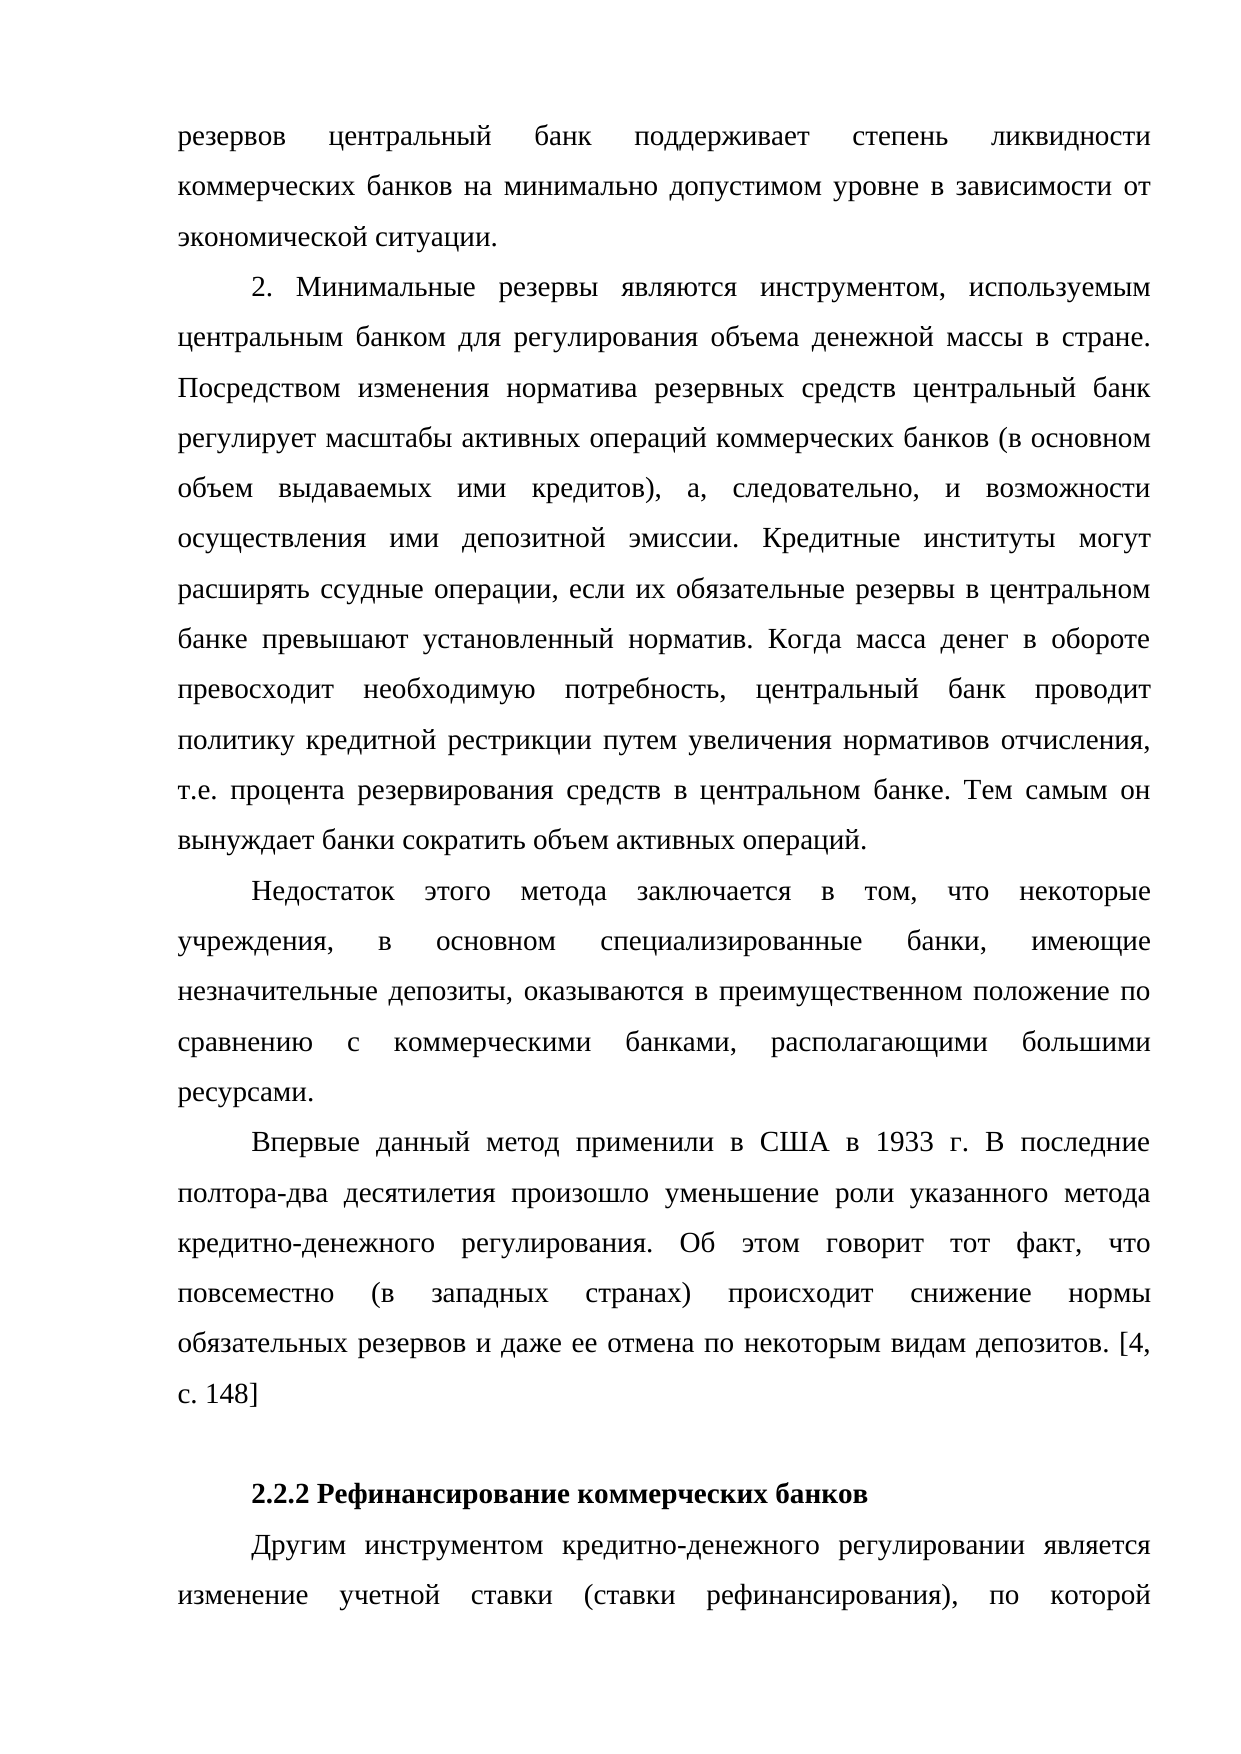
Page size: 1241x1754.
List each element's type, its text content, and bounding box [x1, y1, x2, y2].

text 2. Минимальные резервы являются инструментом, используемым центральным банком для регулирования объема денежной массы в стране. Посредством изменения норматива резервных средств центральный банк регулирует масштабы активных операций коммерческих банков (в основном объем выдаваемых ими кредитов), а, следовательно, и возможности осуществления ими депозитной эмиссии. Кредитные институты могут расширять ссудные операции, если их обязательные резервы в центральном банке превышают установленный норматив. Когда масса денег в обороте превосходит необходимую потребность, центральный банк проводит политику кредитной рестрикции путем увеличения нормативов отчисления, т.е. процента резервирования средств в центральном банке. Тем самым он вынуждает банки сократить объем активных операций. [177, 269, 1152, 856]
text Впервые данный метод применили в США в 1933 г. В последние полтора-два десятилетия произошло уменьшение роли указанного метода кредитно-денежного регулирования. Об этом говорит тот факт, что повсеместно (в западных странах) происходит снижение нормы обязательных резервов и даже ее отмена по некоторым видам депозитов. [4, с. 148] [177, 1124, 1152, 1409]
subtitle 2.2.2 Рефинансирование коммерческих банков [177, 1477, 1152, 1510]
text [177, 118, 1152, 252]
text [177, 1527, 1152, 1611]
text Недостаток этого метода заключается в том, что некоторые учреждения, в основном специализированные банки, имеющие незначительные депозиты, оказываются в преимущественном положение по сравнению с коммерческими банками, располагающими большими ресурсами. [177, 873, 1152, 1108]
